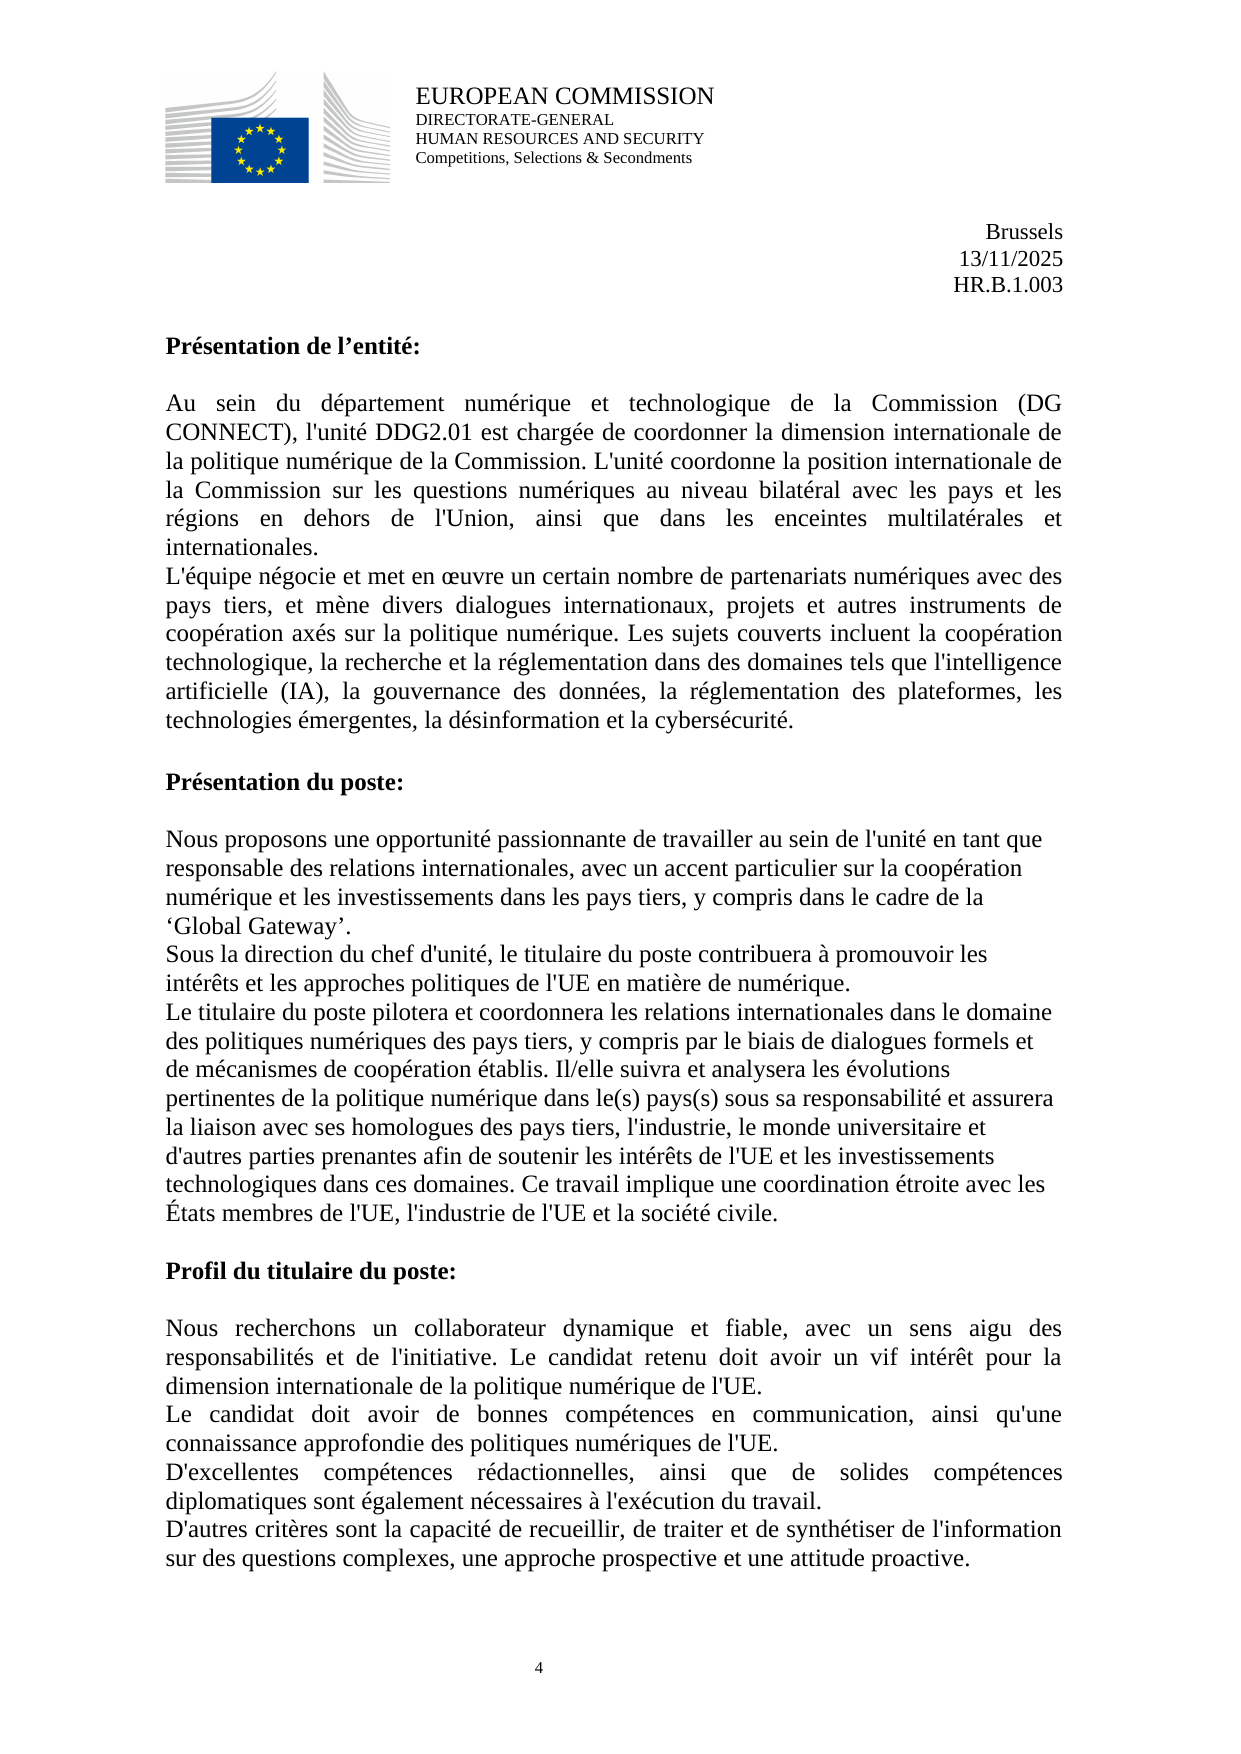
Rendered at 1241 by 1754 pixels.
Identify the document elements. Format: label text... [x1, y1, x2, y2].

picture [165, 71, 391, 183]
text Le candidat doit avoir de bonnes compétences en communication, ainsi qu'une connaissance approfondie des politiques numériques de l'UE. [165, 1399, 1063, 1457]
text Nous proposons une opportunité passionnante de travailler au sein de l'unité en tant que responsable des relations internationales, avec un accent particulier sur la coopération numérique et les investissements dans les pays tiers, y compris dans le cadre de la ‘Global Gateway’. [165, 824, 1063, 939]
text Brussels [165, 134, 1063, 245]
text HR.B.1.003 [165, 271, 1063, 297]
text Au sein du département numérique et technologique de la Commission (DG CONNECT), l'unité DDG2.01 est chargée de coordonner la dimension internationale de la politique numérique de la Commission. L'unité coordonne la position internationale de la Commission sur les questions numériques au niveau bilatéral avec les pays et les régions en dehors de l'Union, ainsi que dans les enceintes multilatérales et internationales. [165, 388, 1063, 561]
text 13/11/2025 [165, 245, 1063, 271]
text Le titulaire du poste pilotera et coordonnera les relations internationales dans le domaine des politiques numériques des pays tiers, y compris par le biais de dialogues formels et de mécanismes de coopération établis. Il/elle suivra et analysera les évolutions pertinentes de la politique numérique dans le(s) pays(s) sous sa responsabilité et assurera la liaison avec ses homologues des pays tiers, l'industrie, le monde universitaire et d'autres parties prenantes afin de soutenir les intérêts de l'UE et les investissements technologiques dans ces domaines. Ce travail implique une coordination étroite avec les États membres de l'UE, l'industrie de l'UE et la société civile. [165, 997, 1063, 1227]
text D'autres critères sont la capacité de recueillir, de traiter et de synthétiser de l'information sur des questions complexes, une approche prospective et une attitude proactive. [165, 1514, 1063, 1572]
text D'excellentes compétences rédactionnelles, ainsi que de solides compétences diplomatiques sont également nécessaires à l'exécution du travail. [165, 1457, 1063, 1514]
text Sous la direction du chef d'unité, le titulaire du poste contribuera à promouvoir les intérêts et les approches politiques de l'UE en matière de numérique. [165, 939, 1063, 997]
text Nous recherchons un collaborateur dynamique et fiable, avec un sens aigu des responsabilités et de l'initiative. Le candidat retenu doit avoir un vif intérêt pour la dimension internationale de la politique numérique de l'UE. [165, 1313, 1063, 1399]
text L'équipe négocie et met en œuvre un certain nombre de partenariats numériques avec des pays tiers, et mène divers dialogues internationaux, projets et autres instruments de coopération axés sur la politique numérique. Les sujets couverts incluent la coopération technologique, la recherche et la réglementation dans des domaines tels que l'intelligence artificielle (IA), la gouvernance des données, la réglementation des plateformes, les technologies émergentes, la désinformation et la cybersécurité. [165, 561, 1063, 733]
text Présentation de l’entité: [165, 331, 1063, 360]
text Présentation du poste: [165, 767, 1063, 796]
text Profil du titulaire du poste: [165, 1256, 1063, 1284]
